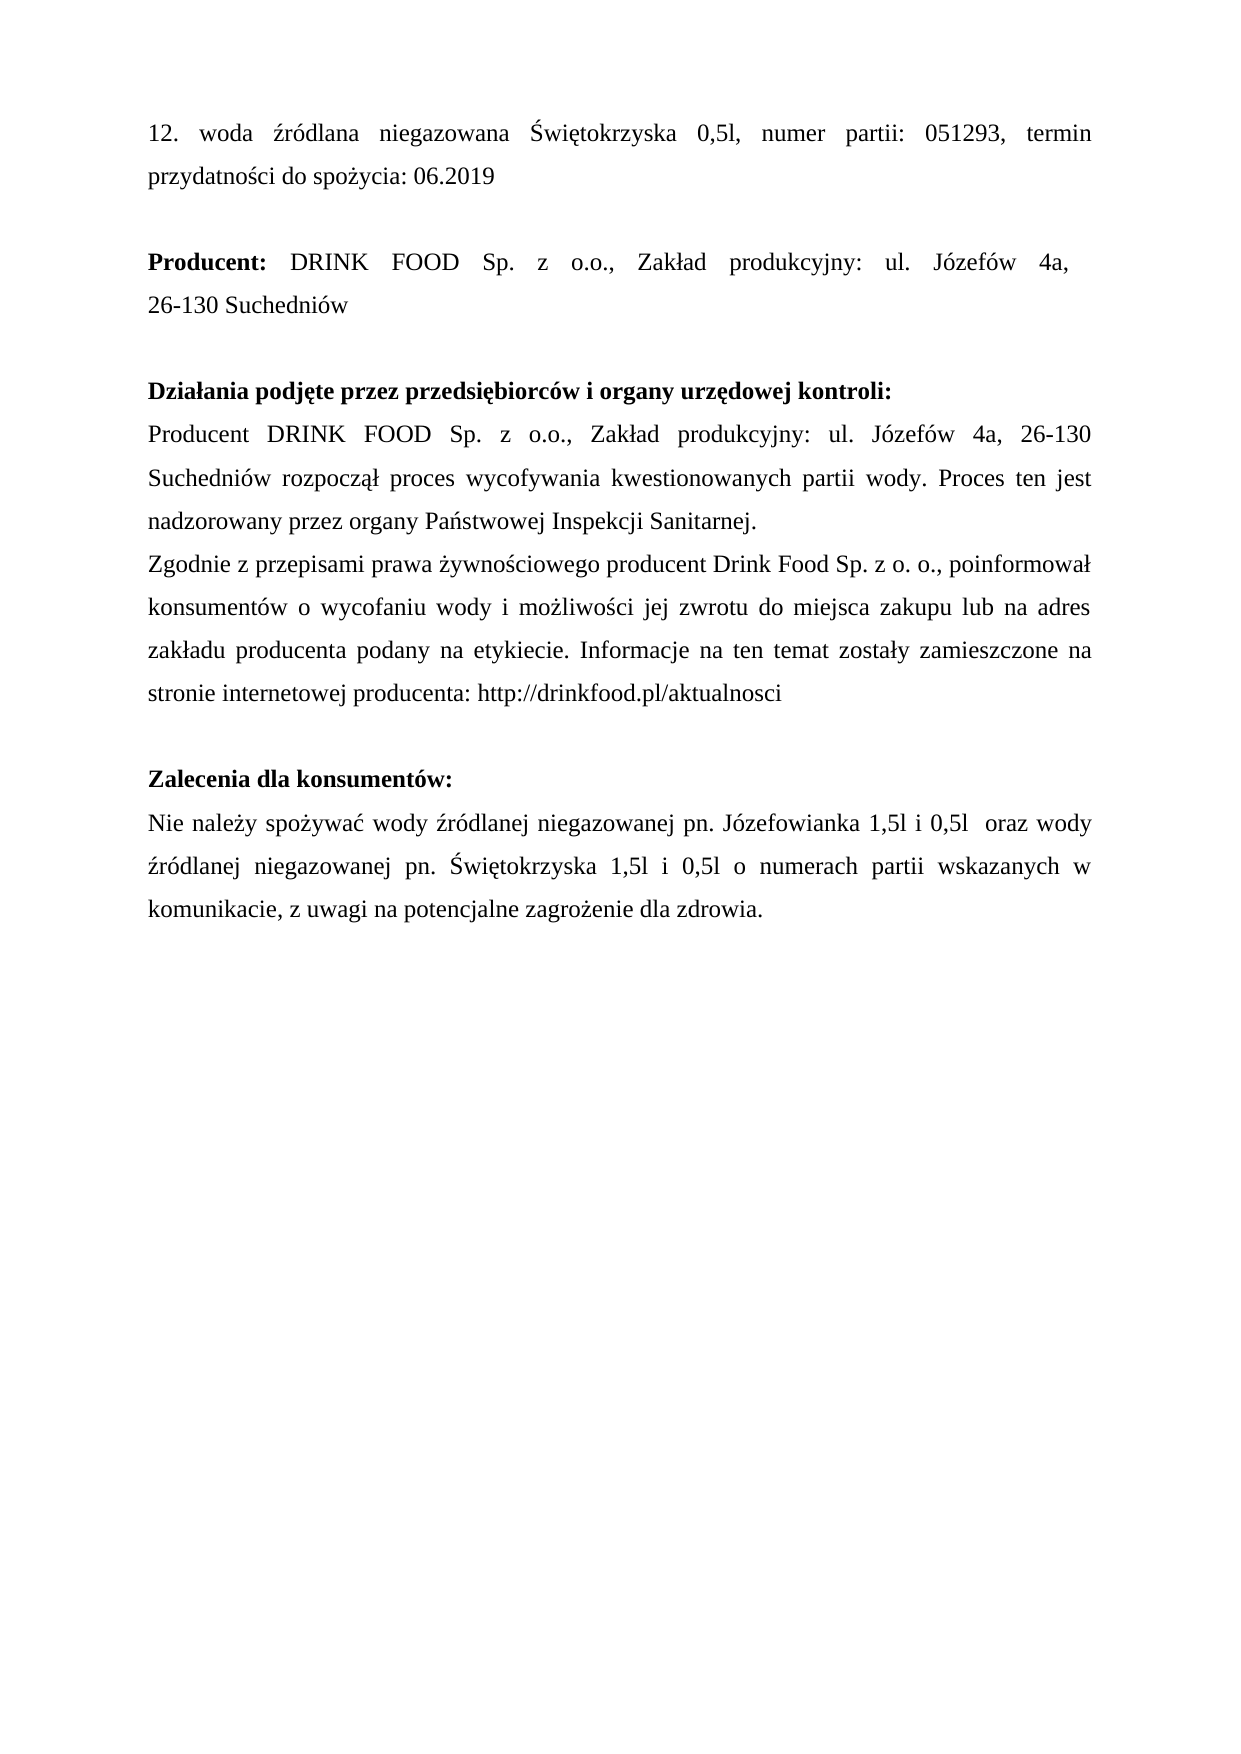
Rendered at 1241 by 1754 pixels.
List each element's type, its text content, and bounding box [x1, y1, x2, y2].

text Działania podjęte przez przedsiębiorców i organy urzędowej kontroli: [148, 376, 1092, 405]
text Zalecenia dla konsumentów: [148, 764, 1092, 793]
text Producent DRINK FOOD Sp. z o.o., Zakład produkcyjny: ul. Józefów 4a, 26-130 Suchedniów rozpoczął proces wycofywania kwestionowanych partii wody. Proces ten jest nadzorowany przez organy Państwowej Inspekcji Sanitarnej. [148, 419, 1092, 534]
text Producent: DRINK FOOD Sp. z o.o., Zakład produkcyjny: ul. Józefów 4a, 26-130 Suchedniów [148, 247, 1092, 319]
text Nie należy spożywać wody źródlanej niegazowanej pn. Józefowianka 1,5l i 0,5l oraz wody źródlanej niegazowanej pn. Świętokrzyska 1,5l i 0,5l o numerach partii wskazanych w komunikacie, z uwagi na potencjalne zagrożenie dla zdrowia. [148, 808, 1092, 923]
text 12. woda źródlana niegazowana Świętokrzyska 0,5l, numer partii: 051293, termin przydatności do spożycia: 06.2019 [148, 118, 1092, 189]
text Zgodnie z przepisami prawa żywnościowego producent Drink Food Sp. z o. o., poinformował konsumentów o wycofaniu wody i możliwości jej zwrotu do miejsca zakupu lub na adres zakładu producenta podany na etykiecie. Informacje na ten temat zostały zamieszczone na stronie internetowej producenta: http://drinkfood.pl/aktualnosci [148, 549, 1092, 707]
